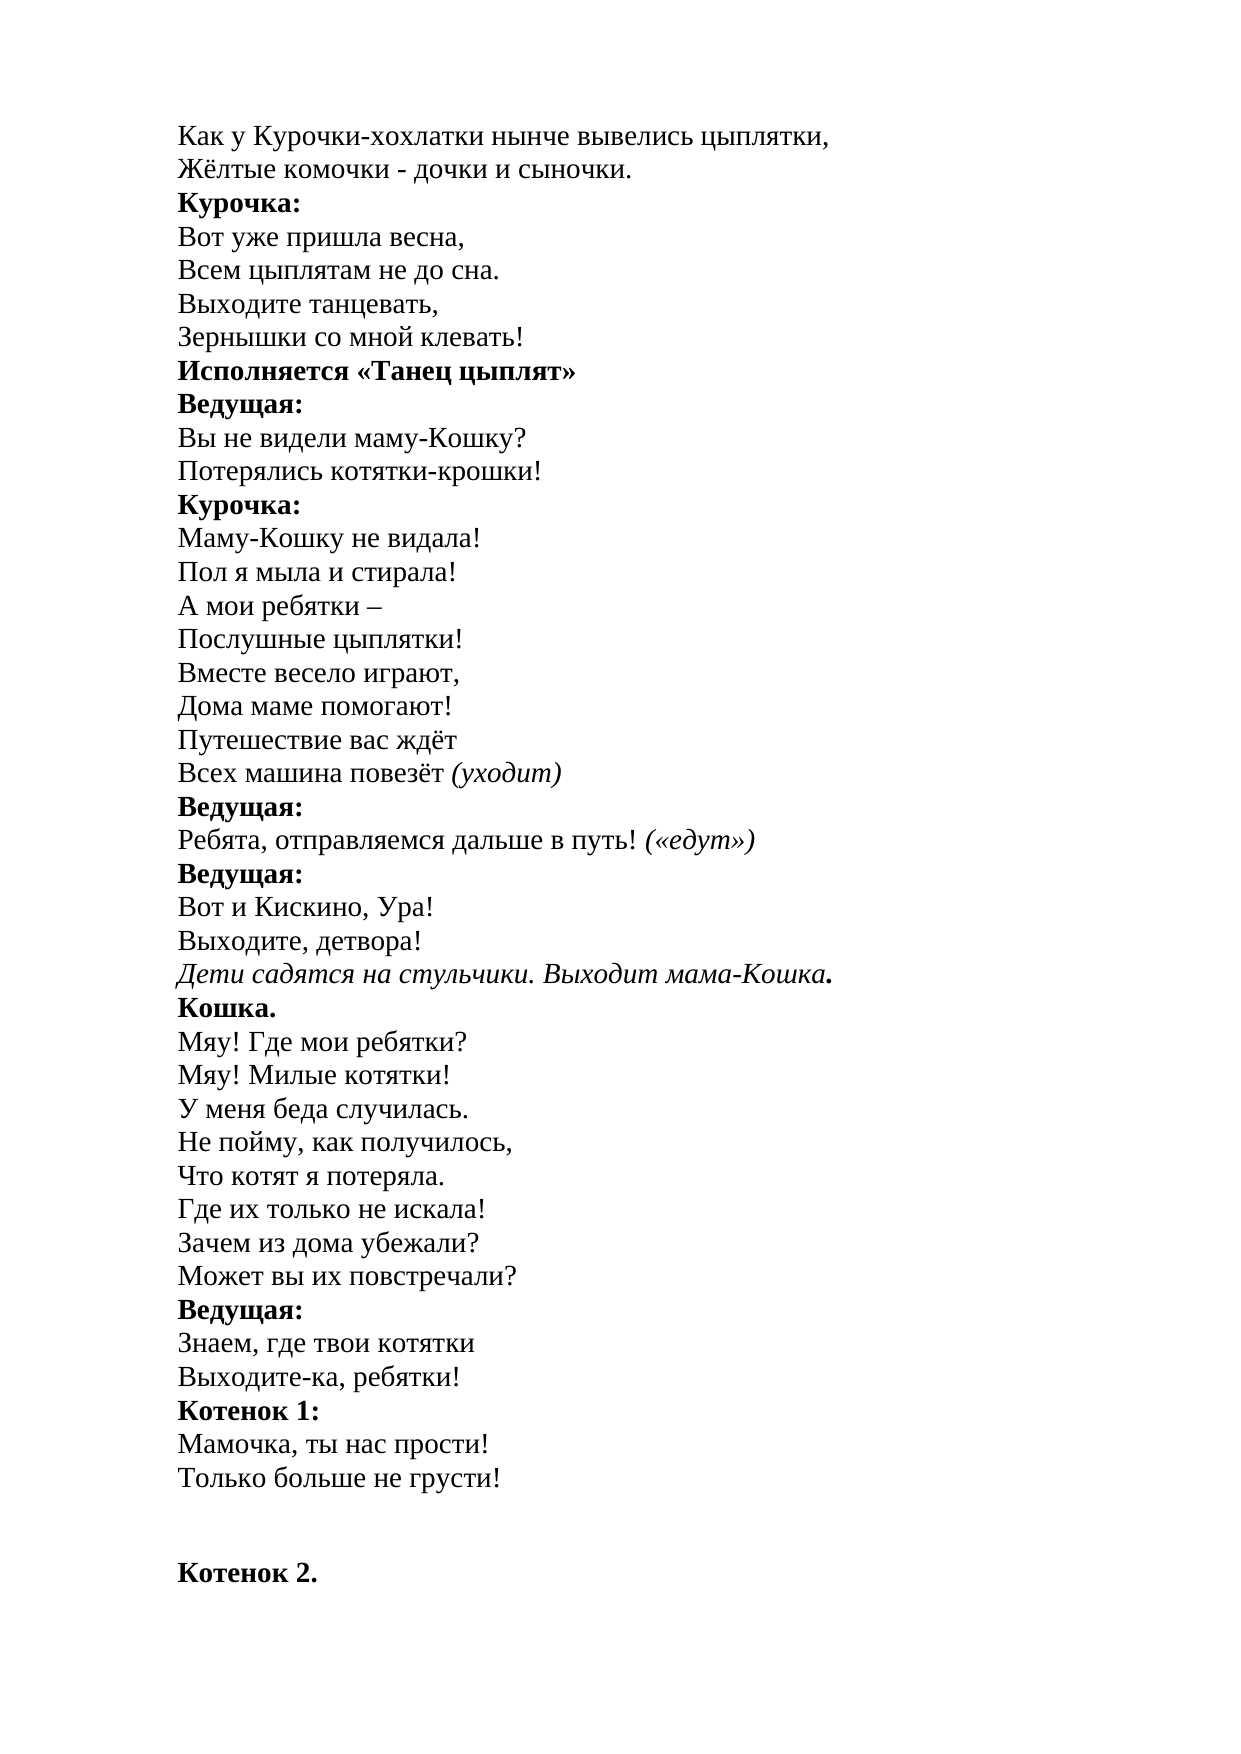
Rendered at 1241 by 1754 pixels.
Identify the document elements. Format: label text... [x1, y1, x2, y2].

text Как у Курочки-хохлатки нынче вывелись цыплятки, Жёлтые комочки - дочки и сыночки. Курочка: [177, 118, 1152, 219]
text Ведущая: [177, 856, 1152, 889]
text Ребята, отправляемся дальше в путь! («едут») [177, 822, 1152, 856]
text Мамочка, ты нас прости! Только больше не грусти! [177, 1426, 1152, 1521]
text Путешествие вас ждёт Всех машина повезёт (уходит) Ведущая: [177, 722, 1152, 822]
text Вот и Кискино, Ура! Выходите, детвора! Дети садятся на стульчики. Выходит мама-Кошка. Кошка. [177, 889, 1152, 1024]
text Котенок 2. [177, 1555, 1152, 1588]
text Вот уже пришла весна, Всем цыплятам не до сна. Выходите танцевать, Зернышки со мной клевать! Исполняется «Танец цыплят» Ведущая: Вы не видели маму-Кошку? Потерялись котятки-крошки! Курочка: Маму-Кошку не видала! Пол я мыла и стирала! А мои ребятки – Послушные цыплятки! Вместе весело играют, Дома маме помогают! [177, 219, 1152, 722]
text Мяу! Где мои ребятки? Мяу! Милые котятки! У меня беда случилась. Не пойму, как получилось, Что котят я потеряла. Где их только не искала! Зачем из дома убежали? Может вы их повстречали? Ведущая: Знаем, где твои котятки Выходите-ка, ребятки! Котенок 1: [177, 1024, 1152, 1426]
